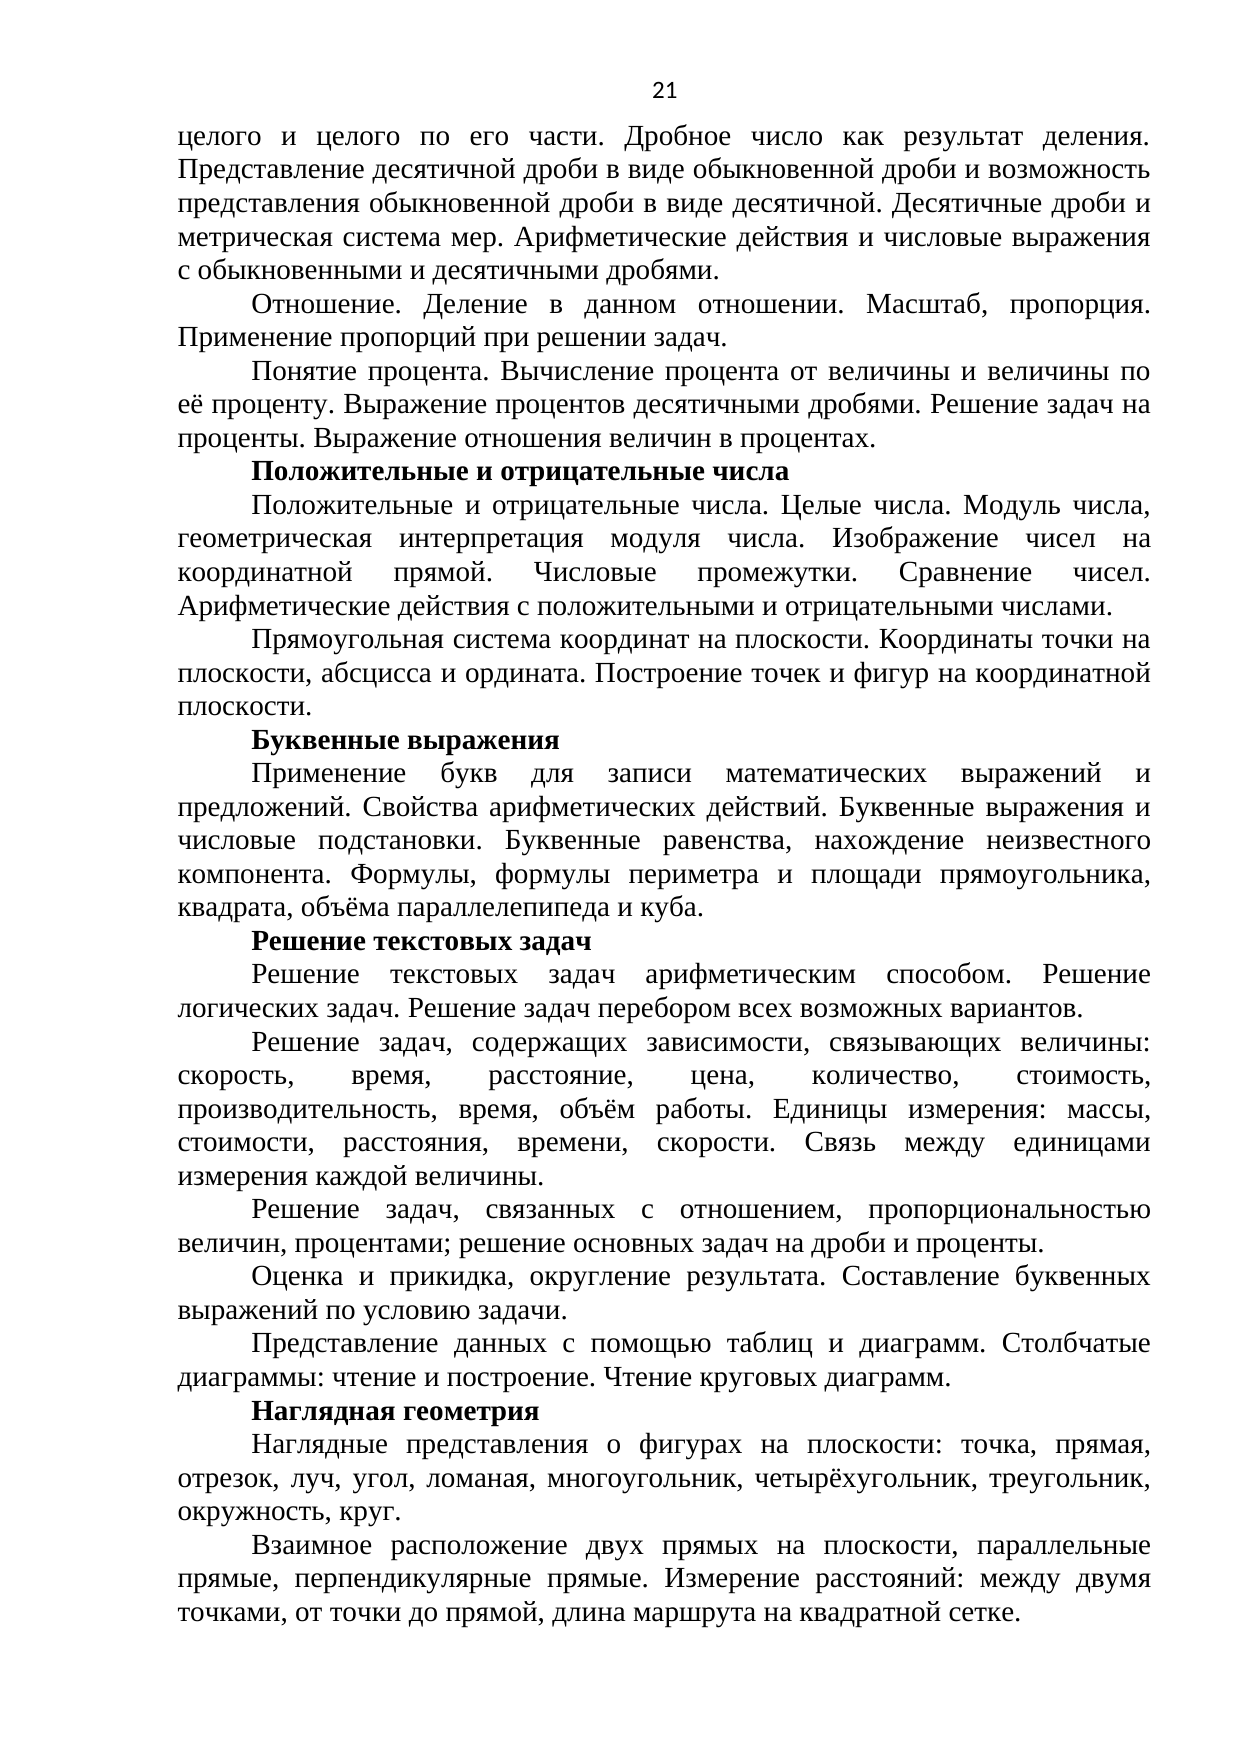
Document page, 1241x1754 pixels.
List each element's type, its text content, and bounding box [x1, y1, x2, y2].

text Наглядные представления о фигурах на плоскости: точка, прямая, отрезок, луч, угол, ломаная, многоугольник, четырёхугольник, треугольник, окружность, круг. [177, 1426, 1152, 1527]
text Решение текстовых задач [177, 923, 1152, 957]
text Представление данных с помощью таблиц и диаграмм. Столбчатые диаграммы: чтение и построение. Чтение круговых диаграмм. [177, 1326, 1152, 1393]
text Прямоугольная система координат на плоскости. Координаты точки на плоскости, абсцисса и ордината. Построение точек и фигур на координатной плоскости. [177, 621, 1152, 722]
text Оценка и прикидка, округление результата. Составление буквенных выражений по условию задачи. [177, 1258, 1152, 1326]
text Наглядная геометрия [177, 1393, 1152, 1426]
text Решение задач, связанных с отношением, пропорциональностью величин, процентами; решение основных задач на дроби и проценты. [177, 1191, 1152, 1258]
text Решение текстовых задач арифметическим способом. Решение логических задач. Решение задач перебором всех возможных вариантов. [177, 957, 1152, 1024]
text Положительные и отрицательные числа [177, 453, 1152, 487]
text Отношение. Деление в данном отношении. Масштаб, пропорция. Применение пропорций при решении задач. [177, 286, 1152, 353]
text Применение букв для записи математических выражений и предложений. Свойства арифметических действий. Буквенные выражения и числовые подстановки. Буквенные равенства, нахождение неизвестного компонента. Формулы, формулы периметра и площади прямоугольника, квадрата, объёма параллелепипеда и куба. [177, 755, 1152, 923]
text Решение задач, содержащих зависимости, связывающих величины: скорость, время, расстояние, цена, количество, стоимость, производительность, время, объём работы. Единицы измерения: массы, стоимости, расстояния, времени, скорости. Связь между единицами измерения каждой величины. [177, 1024, 1152, 1191]
text Положительные и отрицательные числа. Целые числа. Модуль числа, геометрическая интерпретация модуля числа. Изображение чисел на координатной прямой. Числовые промежутки. Сравнение чисел. Арифметические действия с положительными и отрицательными числами. [177, 487, 1152, 621]
text Взаимное расположение двух прямых на плоскости, параллельные прямые, перпендикулярные прямые. Измерение расстояний: между двумя точками, от точки до прямой, длина маршрута на квадратной сетке. [177, 1527, 1152, 1627]
text Буквенные выражения [177, 722, 1152, 755]
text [177, 118, 1152, 286]
text Понятие процента. Вычисление процента от величины и величины по её проценту. Выражение процентов десятичными дробями. Решение задач на проценты. Выражение отношения величин в процентах. [177, 353, 1152, 453]
